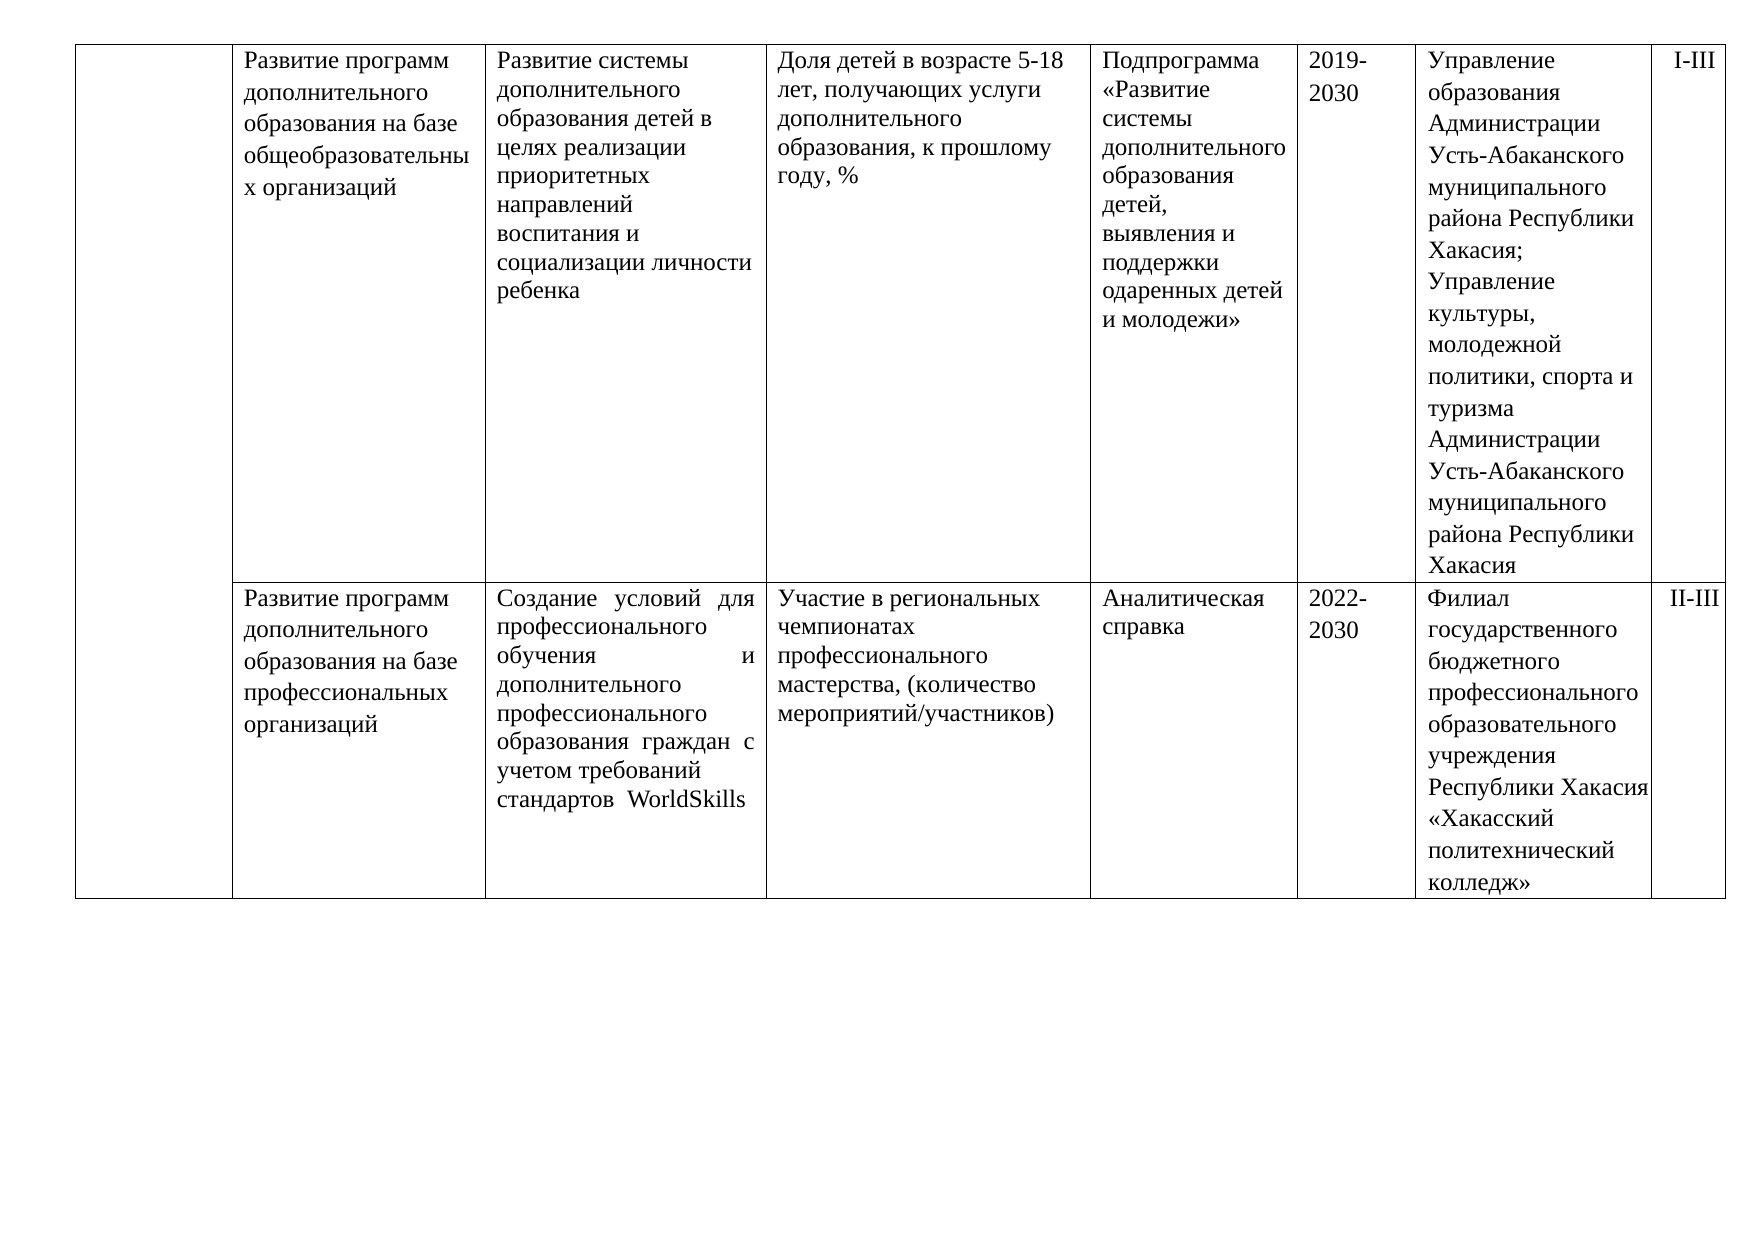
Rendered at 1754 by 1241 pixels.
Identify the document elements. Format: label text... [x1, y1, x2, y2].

table_cell I-III [1652, 45, 1725, 582]
table_cell Управление образования Администрации Усть-Абаканского муниципального района Республики Хакасия; Управление культуры, молодежной политики, спорта и туризма Администрации Усть-Абаканского муниципального района Республики Хакасия [1416, 45, 1651, 582]
table_cell Развитие программ дополнительного образования на базе общеобразовательных организаций [233, 45, 485, 582]
table_cell Развитие программ дополнительного образования на базе профессиональных организаций [233, 583, 485, 898]
table_cell Филиал государственного бюджетного профессионального образовательного учреждения Республики Хакасия «Хакасский политехнический колледж» [1416, 583, 1651, 898]
table_cell 2019-2030 [1298, 45, 1415, 582]
table_cell 2022-2030 [1298, 583, 1415, 898]
table_cell Доля детей в возрасте 5-18 лет, получающих услуги дополнительного образования, к прошлому году, % [767, 45, 1090, 582]
table_cell Развитие системы дополнительного образования детей в целях реализации приоритетных направлений воспитания и социализации личности ребенка [486, 45, 766, 582]
table_cell II-III [1652, 583, 1725, 898]
table_cell Подпрограмма «Развитие системы дополнительного образования детей, выявления и поддержки одаренных детей и молодежи» [1091, 45, 1297, 582]
table_cell Участие в региональных чемпионатах профессионального мастерства, (количество мероприятий/участников) [767, 583, 1090, 898]
table_cell [76, 45, 232, 898]
table_cell Создание условий для профессионального обучения и дополнительного профессионального образования граждан с учетом требований стандартов WorldSkills [486, 583, 766, 898]
table_cell Аналитическая справка [1091, 583, 1297, 898]
